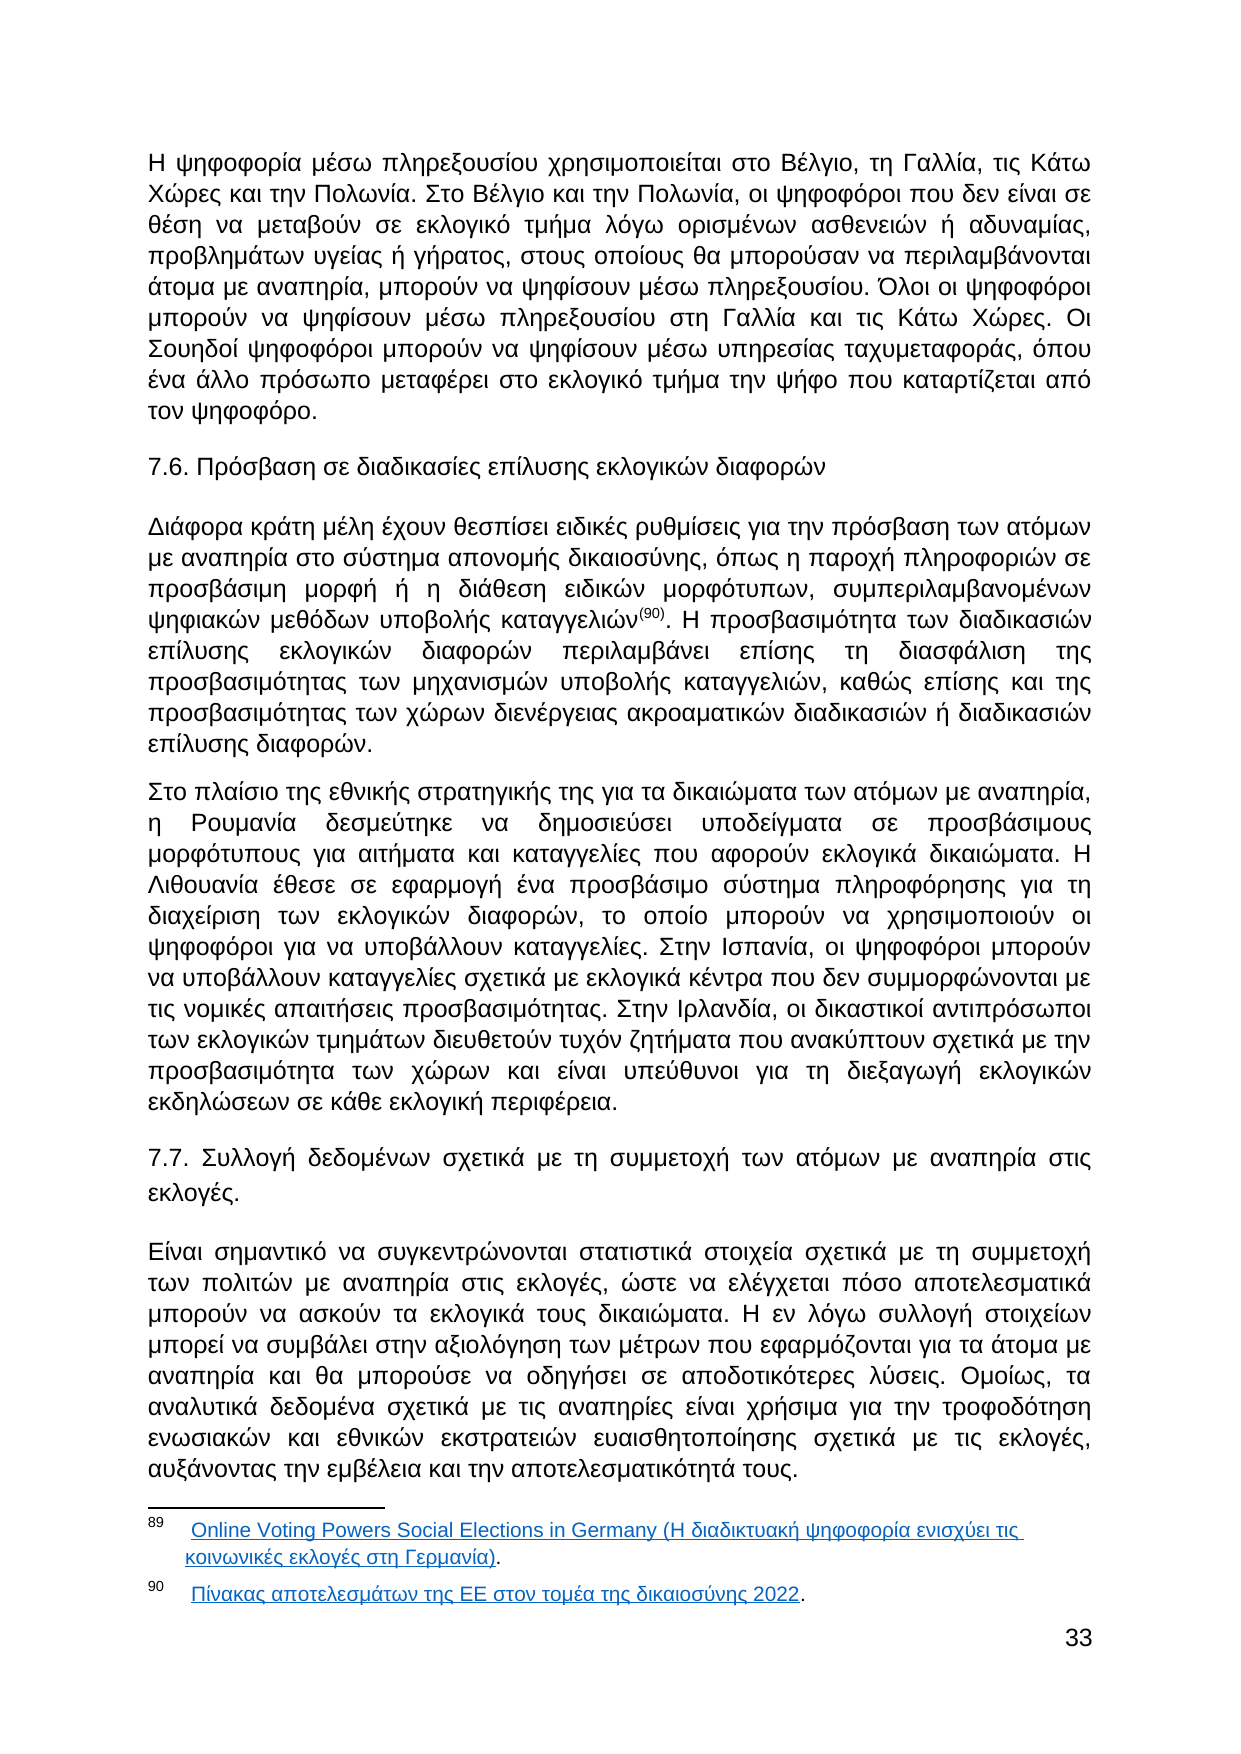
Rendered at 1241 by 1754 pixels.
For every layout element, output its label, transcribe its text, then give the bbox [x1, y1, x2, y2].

text Η ψηφοφορία μέσω πληρεξουσίου χρησιμοποιείται στο Βέλγιο, τη Γαλλία, τις Κάτω Χώρες και την Πολωνία. Στο Βέλγιο και την Πολωνία, οι ψηφοφόροι που δεν είναι σε θέση να μεταβούν σε εκλογικό τμήμα λόγω ορισμένων ασθενειών ή αδυναμίας, προβλημάτων υγείας ή γήρατος, στους οποίους θα μπορούσαν να περιλαμβάνονται άτομα με αναπηρία, μπορούν να ψηφίσουν μέσω πληρεξουσίου. Όλοι οι ψηφοφόροι μπορούν να ψηφίσουν μέσω πληρεξουσίου στη Γαλλία και τις Κάτω Χώρες. Οι Σουηδοί ψηφοφόροι μπορούν να ψηφίσουν μέσω υπηρεσίας ταχυμεταφοράς, όπου ένα άλλο πρόσωπο μεταφέρει στο εκλογικό τμήμα την ψήφο που καταρτίζεται από τον ψηφοφόρο. [148, 148, 1092, 425]
text Διάφορα κράτη μέλη έχουν θεσπίσει ειδικές ρυθμίσεις για την πρόσβαση των ατόμων με αναπηρία στο σύστημα απονομής δικαιοσύνης, όπως η παροχή πληροφοριών σε προσβάσιμη μορφή ή η διάθεση ειδικών μορφότυπων, συμπεριλαμβανομένων ψηφιακών μεθόδων υποβολής καταγγελιών(). Η προσβασιμότητα των διαδικασιών επίλυσης εκλογικών διαφορών περιλαμβάνει επίσης τη διασφάλιση της προσβασιμότητας των μηχανισμών υποβολής καταγγελιών, καθώς επίσης και της προσβασιμότητας των χώρων διενέργειας ακροαματικών διαδικασιών ή διαδικασιών επίλυσης διαφορών. [148, 512, 1092, 758]
text Στο πλαίσιο της εθνικής στρατηγικής της για τα δικαιώματα των ατόμων με αναπηρία, η Ρουμανία δεσμεύτηκε να δημοσιεύσει υποδείγματα σε προσβάσιμους μορφότυπους για αιτήματα και καταγγελίες που αφορούν εκλογικά δικαιώματα. Η Λιθουανία έθεσε σε εφαρμογή ένα προσβάσιμο σύστημα πληροφόρησης για τη διαχείριση των εκλογικών διαφορών, το οποίο μπορούν να χρησιμοποιούν οι ψηφοφόροι για να υποβάλλουν καταγγελίες. Στην Ισπανία, οι ψηφοφόροι μπορούν να υποβάλλουν καταγγελίες σχετικά με εκλογικά κέντρα που δεν συμμορφώνονται με τις νομικές απαιτήσεις προσβασιμότητας. Στην Ιρλανδία, οι δικαστικοί αντιπρόσωποι των εκλογικών τμημάτων διευθετούν τυχόν ζητήματα που ανακύπτουν σχετικά με την προσβασιμότητα των χώρων και είναι υπεύθυνοι για τη διεξαγωγή εκλογικών εκδηλώσεων σε κάθε εκλογική περιφέρεια. [148, 777, 1092, 1116]
subtitle 7.7. Συλλογή δεδομένων σχετικά με τη συμμετοχή των ατόμων με αναπηρία στις εκλογές. [148, 1143, 1092, 1206]
subtitle 7.6. Πρόσβαση σε διαδικασίες επίλυσης εκλογικών διαφορών [148, 452, 1092, 481]
text Είναι σημαντικό να συγκεντρώνονται στατιστικά στοιχεία σχετικά με τη συμμετοχή των πολιτών με αναπηρία στις εκλογές, ώστε να ελέγχεται πόσο αποτελεσματικά μπορούν να ασκούν τα εκλογικά τους δικαιώματα. Η εν λόγω συλλογή στοιχείων μπορεί να συμβάλει στην αξιολόγηση των μέτρων που εφαρμόζονται για τα άτομα με αναπηρία και θα μπορούσε να οδηγήσει σε αποδοτικότερες λύσεις. Ομοίως, τα αναλυτικά δεδομένα σχετικά με τις αναπηρίες είναι χρήσιμα για την τροφοδότηση ενωσιακών και εθνικών εκστρατειών ευαισθητοποίησης σχετικά με τις εκλογές, αυξάνοντας την εμβέλεια και την αποτελεσματικότητά τους. [148, 1237, 1092, 1483]
